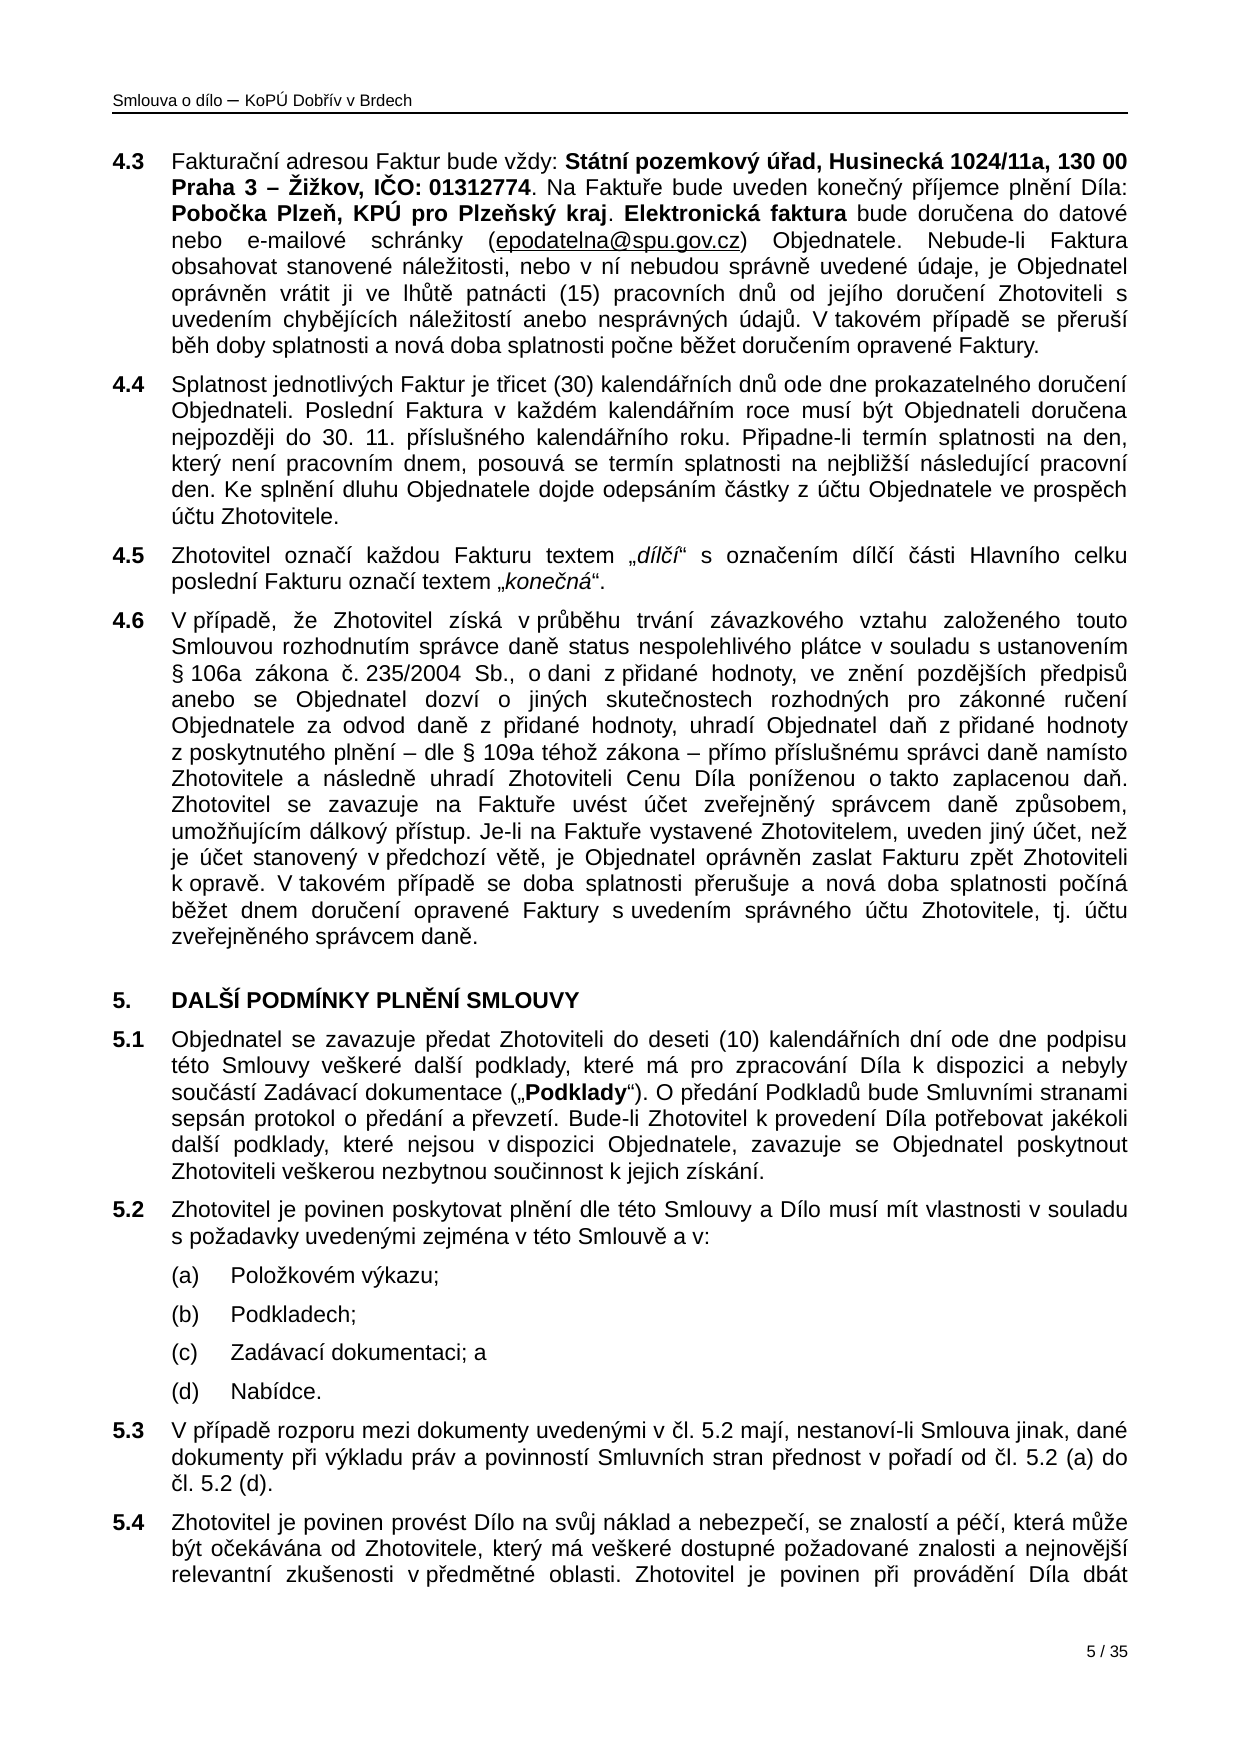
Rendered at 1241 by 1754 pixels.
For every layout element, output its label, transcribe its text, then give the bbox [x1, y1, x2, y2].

text Další podmínky Plnění smlouvy [112, 987, 1128, 1013]
list Podkladech; [171, 1301, 1128, 1327]
text V případě rozporu mezi dokumenty uvedenými v čl. 5.2 mají, nestanoví-li Smlouva jinak, dané dokumenty při výkladu práv a povinností Smluvních stran přednost v pořadí od čl. 5.2 (a) do čl. 5.2 (d). [112, 1417, 1128, 1496]
text V případě, že Zhotovitel získá v průběhu trvání závazkového vztahu založeného touto Smlouvou rozhodnutím správce daně status nespolehlivého plátce v souladu s ustanovením § 106a zákona č. 235/2004 Sb., o dani z přidané hodnoty, ve znění pozdějších předpisů anebo se Objednatel dozví o jiných skutečnostech rozhodných pro zákonné ručení Objednatele za odvod daně z přidané hodnoty, uhradí Objednatel daň z přidané hodnoty z poskytnutého plnění – dle § 109a téhož zákona – přímo příslušnému správci daně namísto Zhotovitele a následně uhradí Zhotoviteli Cenu Díla poníženou o takto zaplacenou daň. Zhotovitel se zavazuje na Faktuře uvést účet zveřejněný správcem daně způsobem, umožňujícím dálkový přístup. Je-li na Faktuře vystavené Zhotovitelem, uveden jiný účet, než je účet stanovený v předchozí větě, je Objednatel oprávněn zaslat Fakturu zpět Zhotoviteli k opravě. V takovém případě se doba splatnosti přerušuje a nová doba splatnosti počíná běžet dnem doručení opravené Faktury s uvedením správného účtu Zhotovitele, tj. účtu zveřejněného správcem daně. [112, 607, 1128, 949]
text Fakturační adresou Faktur bude vždy: Státní pozemkový úřad, Husinecká 1024/11a, 130 00 Praha 3 – Žižkov, IČO: 01312774. Na Faktuře bude uveden konečný příjemce plnění Díla: Pobočka Plzeň, KPÚ pro Plzeňský kraj. Elektronická faktura bude doručena do datové nebo e-mailové schránky (epodatelna@spu.gov.cz) Objednatele. Nebude-li Faktura obsahovat stanovené náležitosti, nebo v ní nebudou správně uvedené údaje, je Objednatel oprávněn vrátit ji ve lhůtě patnácti (15) pracovních dnů od jejího doručení Zhotoviteli s uvedením chybějících náležitostí anebo nesprávných údajů. V takovém případě se přeruší běh doby splatnosti a nová doba splatnosti počne běžet doručením opravené Faktury. [112, 148, 1128, 358]
list Nabídce. [171, 1378, 1128, 1404]
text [112, 1509, 1128, 1588]
list Zadávací dokumentaci; a [171, 1339, 1128, 1366]
text Objednatel se zavazuje předat Zhotoviteli do deseti (10) kalendářních dní ode dne podpisu této Smlouvy veškeré další podklady, které má pro zpracování Díla k dispozici a nebyly součástí Zadávací dokumentace („Podklady“). O předání Podkladů bude Smluvními stranami sepsán protokol o předání a převzetí. Bude-li Zhotovitel k provedení Díla potřebovat jakékoli další podklady, které nejsou v dispozici Objednatele, zavazuje se Objednatel poskytnout Zhotoviteli veškerou nezbytnou součinnost k jejich získání. [112, 1026, 1128, 1184]
text Zhotovitel označí každou Fakturu textem „dílčí“ s označením dílčí části Hlavního celku poslední Fakturu označí textem „konečná“. [112, 542, 1128, 594]
list Položkovém výkazu; [171, 1262, 1128, 1288]
text Splatnost jednotlivých Faktur je třicet (30) kalendářních dnů ode dne prokazatelného doručení Objednateli. Poslední Faktura v každém kalendářním roce musí být Objednateli doručena nejpozději do 30. 11. příslušného kalendářního roku. Připadne-li termín splatnosti na den, který není pracovním dnem, posouvá se termín splatnosti na nejbližší následující pracovní den. Ke splnění dluhu Objednatele dojde odepsáním částky z účtu Objednatele ve prospěch účtu Zhotovitele. [112, 371, 1128, 529]
text Zhotovitel je povinen poskytovat plnění dle této Smlouvy a Dílo musí mít vlastnosti v souladu s požadavky uvedenými zejména v této Smlouvě a v: [112, 1196, 1128, 1249]
